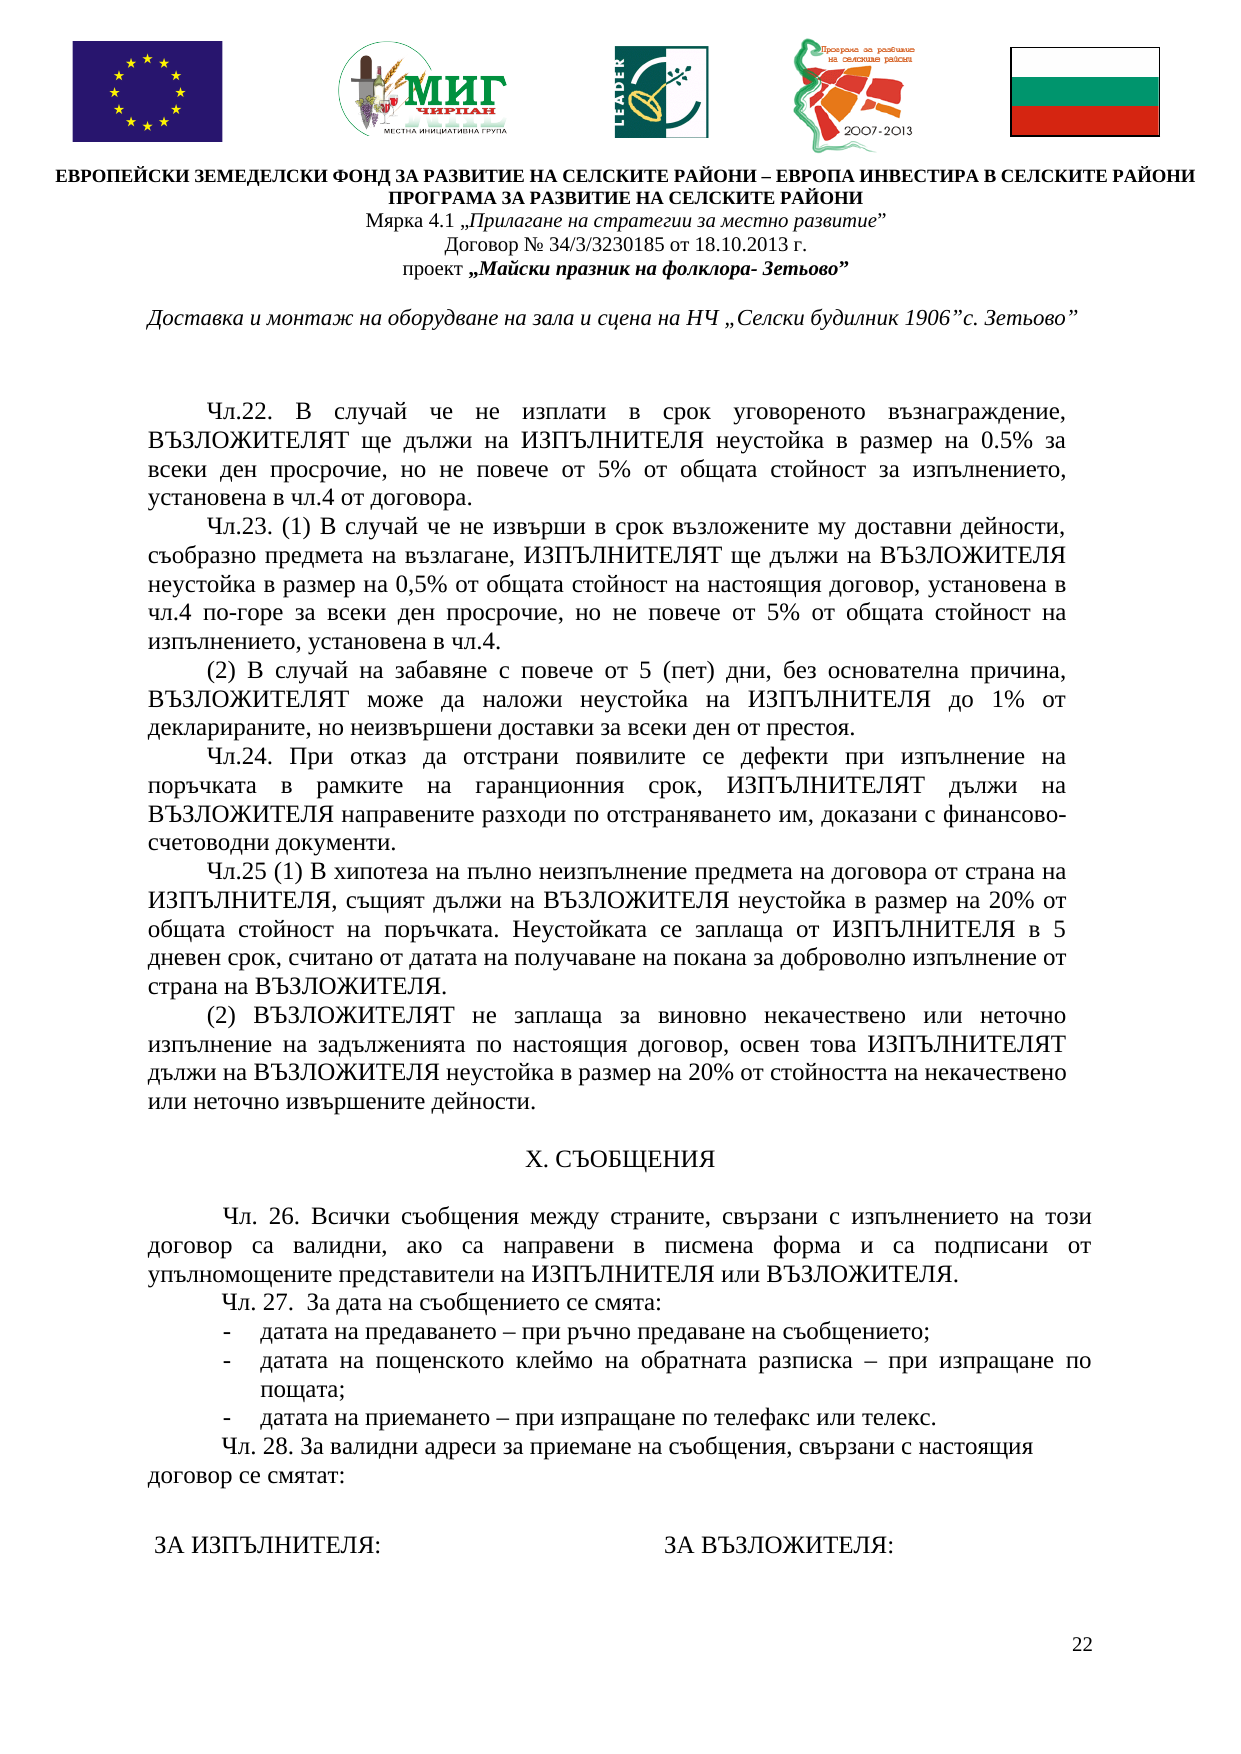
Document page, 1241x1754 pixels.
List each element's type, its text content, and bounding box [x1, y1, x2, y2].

text Чл.23. (1) В случай че не извърши в срок възложените му доставни дейности, съобразно предмета на възлагане, ИЗПЪЛНИТЕЛЯТ ще дължи на ВЪЗЛОЖИТЕЛЯ неустойка в размер на 0,5% от общата стойност на настоящия договор, установена в чл.4 по-горе за всеки ден просрочие, но не повече от 5% от общата стойност на изпълнението, установена в чл.4. [148, 511, 1067, 655]
text (2) В случай на забавяне с повече от 5 (пет) дни, без основателна причина, ВЪЗЛОЖИТЕЛЯТ може да наложи неустойка на ИЗПЪЛНИТЕЛЯ до 1% от декларираните, но неизвършени доставки за всеки ден от престоя. [148, 655, 1067, 741]
text Чл. 28. За валидни адреси за приемане на съобщения, свързани с настоящия договор се смятат: [148, 1431, 1093, 1489]
text Чл.25 (1) В хипотеза на пълно неизпълнение предмета на договора от страна на ИЗПЪЛНИТЕЛЯ, същият дължи на ВЪЗЛОЖИТЕЛЯ неустойка в размер на 20% от общата стойност на поръчката. Неустойката се заплаща от ИЗПЪЛНИТЕЛЯ в 5 дневен срок, считано от датата на получаване на покана за доброволно изпълнение от страна на ВЪЗЛОЖИТЕЛЯ. [148, 856, 1067, 1000]
text Чл. 27. За дата на съобщението се смята: [148, 1287, 1093, 1316]
picture [785, 29, 917, 157]
picture [338, 41, 507, 136]
text (2) ВЪЗЛОЖИТЕЛЯТ не заплаща за виновно некачествено или неточно изпълнение на задълженията по настоящия договор, освен това ИЗПЪЛНИТЕЛЯТ дължи на ВЪЗЛОЖИТЕЛЯ неустойка в размер на 20% от стойността на некачествено или неточно извършените дейности. [148, 1000, 1067, 1115]
picture [72, 41, 223, 142]
text ЗА ИЗПЪЛНИТЕЛЯ: ЗА ВЪЗЛОЖИТЕЛЯ: [148, 1530, 1093, 1559]
text Чл. 26. Всички съобщения между страните, свързани с изпълнението на този договор са валидни, ако са направени в писмена форма и са подписани от упълномощените представители на ИЗПЪЛНИТЕЛЯ или ВЪЗЛОЖИТЕЛЯ. [148, 1201, 1093, 1287]
list датата на пощенското клеймо на обратната разписка – при изпращане по пощата; [223, 1345, 1093, 1402]
text Чл.22. В случай че не изплати в срок уговореното възнаграждение, ВЪЗЛОЖИТЕЛЯТ ще дължи на ИЗПЪЛНИТЕЛЯ неустойка в размер на 0.5% за всеки ден просрочие, но не повече от 5% от общата стойност за изпълнението, установена в чл.4 от договора. [148, 396, 1067, 511]
picture [614, 46, 709, 138]
subtitle Х. СЪОБЩЕНИЯ [148, 1144, 1093, 1172]
list датата на приемането – при изпращане по телефакс или телекс. [223, 1402, 1093, 1431]
text Чл.24. При отказ да отстрани появилите се дефекти при изпълнение на поръчката в рамките на гаранционния срок, ИЗПЪЛНИТЕЛЯТ дължи на ВЪЗЛОЖИТЕЛЯ направените разходи по отстраняването им, доказани с финансово-счетоводни документи. [148, 741, 1067, 856]
list датата на предаването – при ръчно предаване на съобщението; [223, 1316, 1093, 1345]
picture [1012, 48, 1159, 135]
